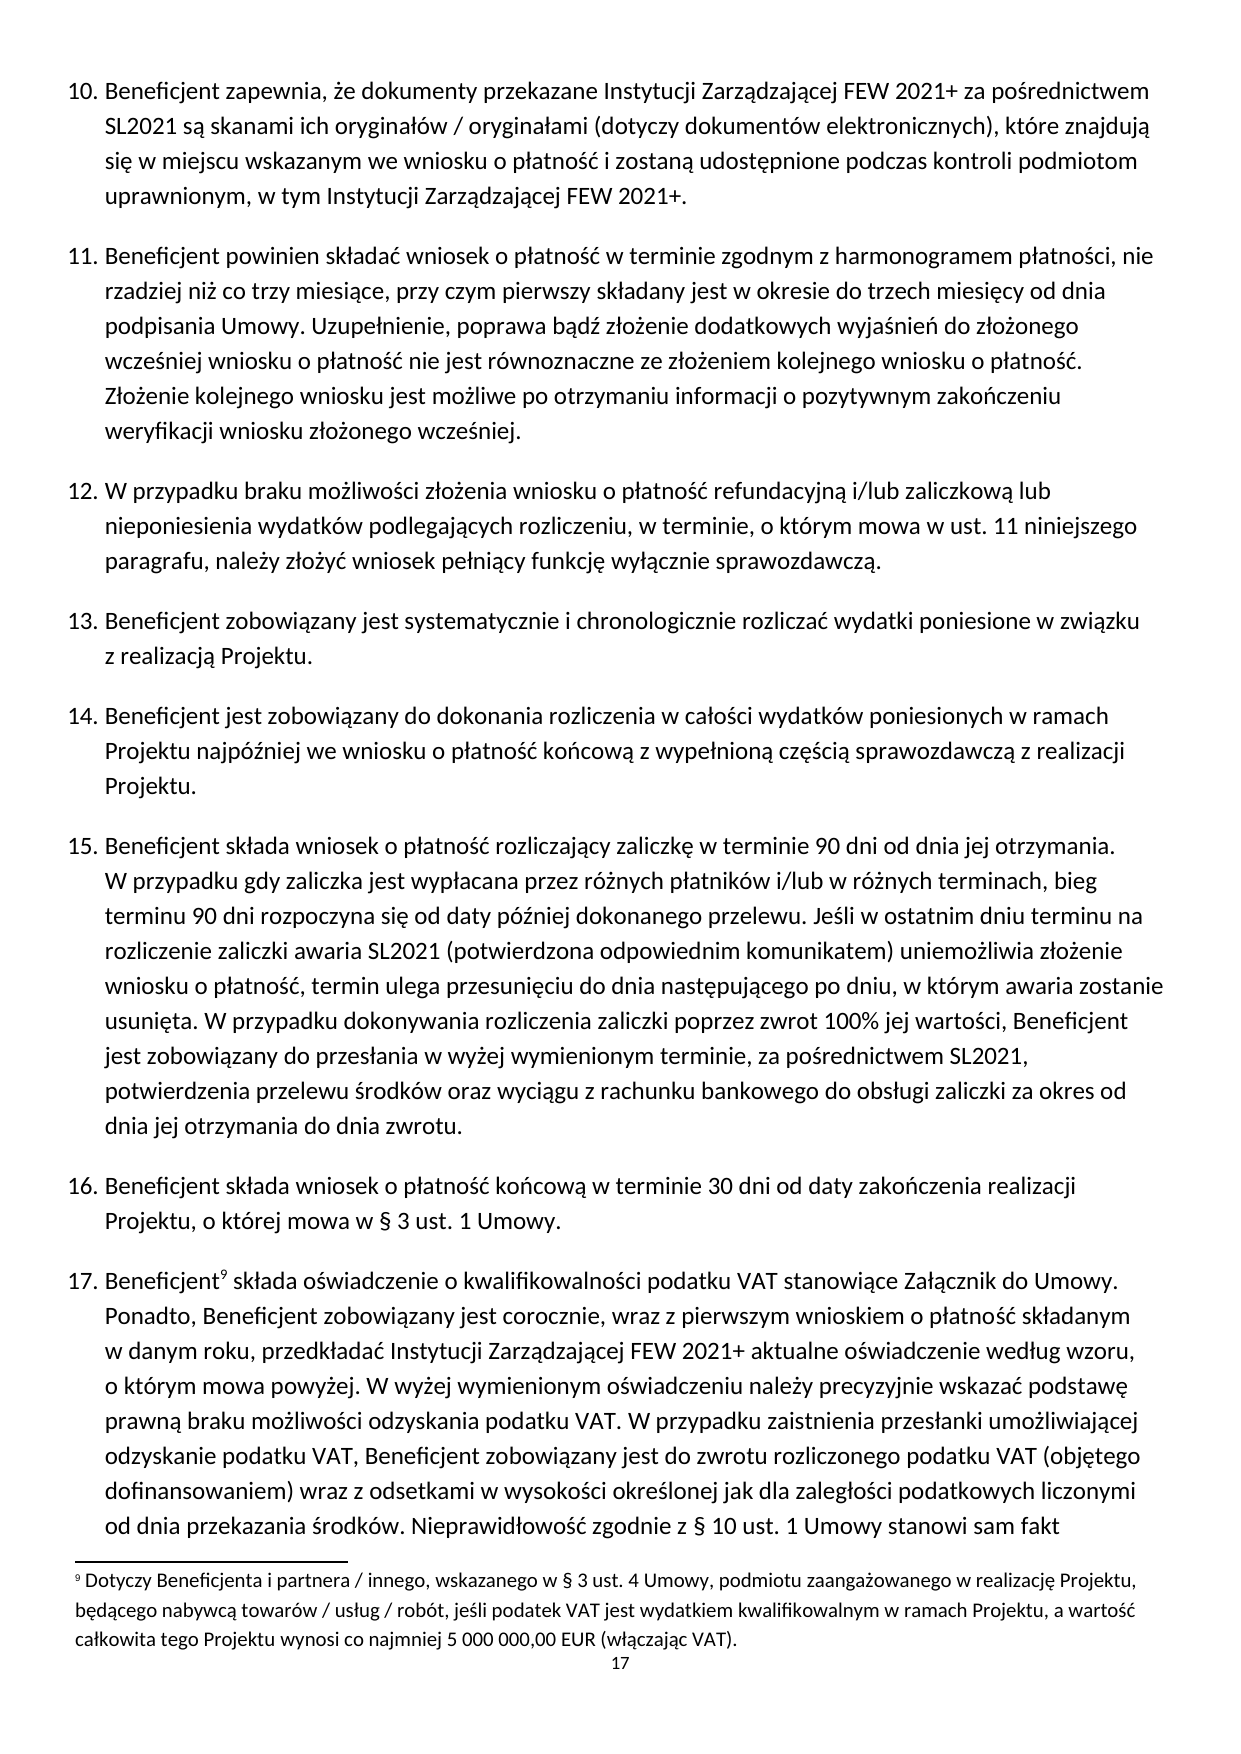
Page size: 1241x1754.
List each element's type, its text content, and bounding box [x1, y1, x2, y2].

list Beneficjent zobowiązany jest systematycznie i chronologicznie rozliczać wydatki poniesione w związku z realizacją Projektu. [67, 605, 1165, 671]
list W przypadku braku możliwości złożenia wniosku o płatność refundacyjną i/lub zaliczkową lub nieponiesienia wydatków podlegających rozliczeniu, w terminie, o którym mowa w ust. 11 niniejszego paragrafu, należy złożyć wniosek pełniący funkcję wyłącznie sprawozdawczą. [67, 475, 1165, 576]
list Beneficjent składa wniosek o płatność końcową w terminie 30 dni od daty zakończenia realizacji Projektu, o której mowa w § 3 ust. 1 Umowy. [67, 1170, 1165, 1236]
list Beneficjent składa wniosek o płatność rozliczający zaliczkę w terminie 90 dni od dnia jej otrzymania. W przypadku gdy zaliczka jest wypłacana przez różnych płatników i/lub w różnych terminach, bieg terminu 90 dni rozpoczyna się od daty później dokonanego przelewu. Jeśli w ostatnim dniu terminu na rozliczenie zaliczki awaria SL2021 (potwierdzona odpowiednim komunikatem) uniemożliwia złożenie wniosku o płatność, termin ulega przesunięciu do dnia następującego po dniu, w którym awaria zostanie usunięta. W przypadku dokonywania rozliczenia zaliczki poprzez zwrot 100% jej wartości, Beneficjent jest zobowiązany do przesłania w wyżej wymienionym terminie, za pośrednictwem SL2021, potwierdzenia przelewu środków oraz wyciągu z rachunku bankowego do obsługi zaliczki za okres od dnia jej otrzymania do dnia zwrotu. [67, 830, 1165, 1141]
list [67, 1265, 1165, 1541]
list Beneficjent zapewnia, że dokumenty przekazane Instytucji Zarządzającej FEW 2021+ za pośrednictwem SL2021 są skanami ich oryginałów / oryginałami (dotyczy dokumentów elektronicznych), które znajdują się w miejscu wskazanym we wniosku o płatność i zostaną udostępnione podczas kontroli podmiotom uprawnionym, w tym Instytucji Zarządzającej FEW 2021+. [67, 75, 1165, 211]
list Beneficjent jest zobowiązany do dokonania rozliczenia w całości wydatków poniesionych w ramach Projektu najpóźniej we wniosku o płatność końcową z wypełnioną częścią sprawozdawczą z realizacji Projektu. [67, 700, 1165, 801]
list Beneficjent powinien składać wniosek o płatność w terminie zgodnym z harmonogramem płatności, nie rzadziej niż co trzy miesiące, przy czym pierwszy składany jest w okresie do trzech miesięcy od dnia podpisania Umowy. Uzupełnienie, poprawa bądź złożenie dodatkowych wyjaśnień do złożonego wcześniej wniosku o płatność nie jest równoznaczne ze złożeniem kolejnego wniosku o płatność. Złożenie kolejnego wniosku jest możliwe po otrzymaniu informacji o pozytywnym zakończeniu weryfikacji wniosku złożonego wcześniej. [67, 240, 1165, 446]
